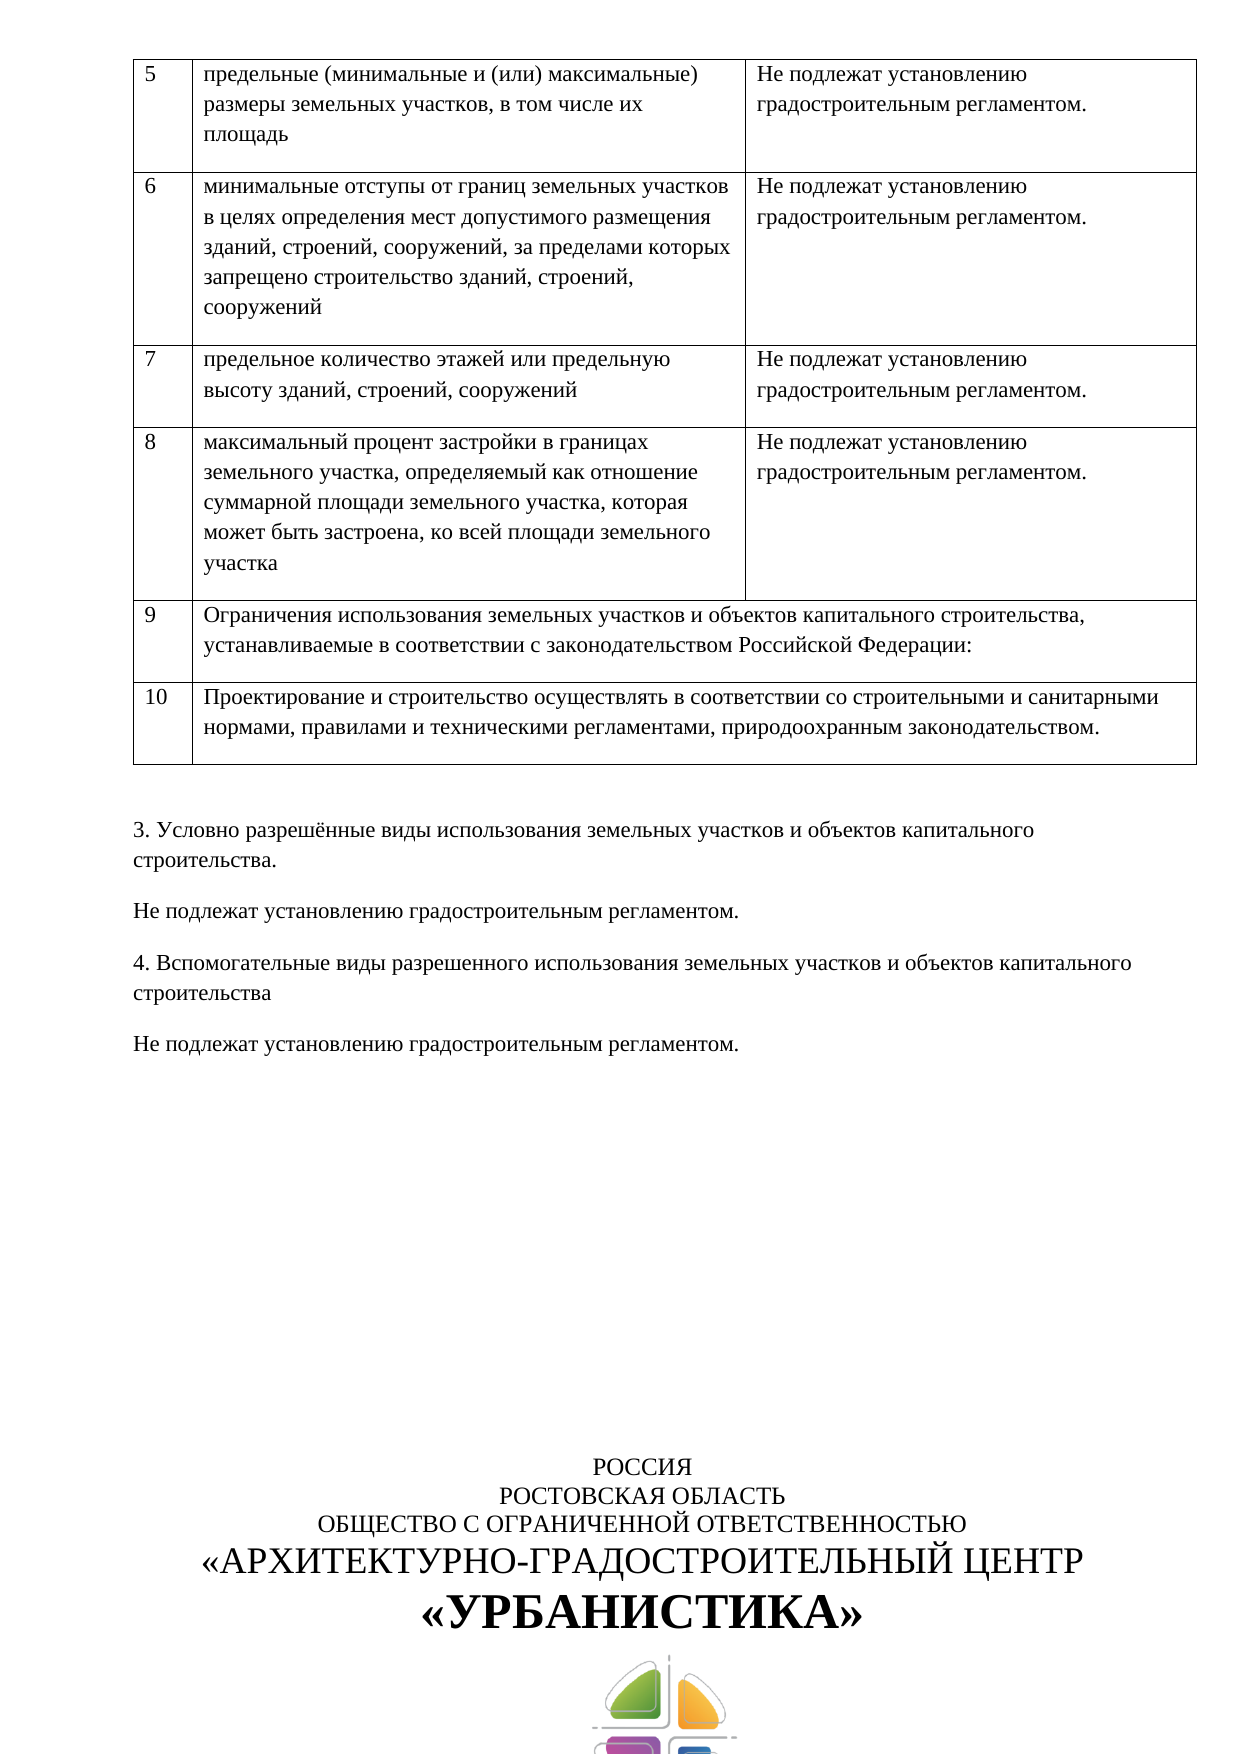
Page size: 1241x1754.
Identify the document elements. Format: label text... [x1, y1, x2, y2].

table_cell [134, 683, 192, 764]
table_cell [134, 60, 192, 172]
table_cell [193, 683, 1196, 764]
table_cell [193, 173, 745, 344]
text ОБЩЕСТВО С ОГРАНИЧЕННОЙ ОТВЕТСТВЕННОСТЬЮ [133, 1509, 1152, 1538]
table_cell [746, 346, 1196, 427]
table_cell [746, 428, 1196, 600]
text 3. Условно разрешённые виды использования земельных участков и объектов капитального строительства. [133, 816, 1152, 873]
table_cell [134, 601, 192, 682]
text Не подлежат установлению градостроительным регламентом. [133, 1030, 1152, 1056]
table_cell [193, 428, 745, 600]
text 4. Вспомогательные виды разрешенного использования земельных участков и объектов капитального строительства [133, 949, 1152, 1005]
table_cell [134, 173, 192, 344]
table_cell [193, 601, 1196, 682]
picture [577, 1646, 751, 1754]
text «УРБАНИСТИКА» [133, 1581, 1152, 1639]
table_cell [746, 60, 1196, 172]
text «АРХИТЕКТУРНО-ГРАДОСТРОИТЕЛЬНЫЙ ЦЕНТР [133, 1538, 1152, 1581]
text Не подлежат установлению градостроительным регламентом. [133, 898, 1152, 924]
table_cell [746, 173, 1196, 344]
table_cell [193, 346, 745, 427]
text РОССИЯ [133, 1452, 1152, 1481]
text РОСТОВСКАЯ ОБЛАСТЬ [133, 1481, 1152, 1509]
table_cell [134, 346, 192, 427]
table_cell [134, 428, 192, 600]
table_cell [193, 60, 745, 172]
